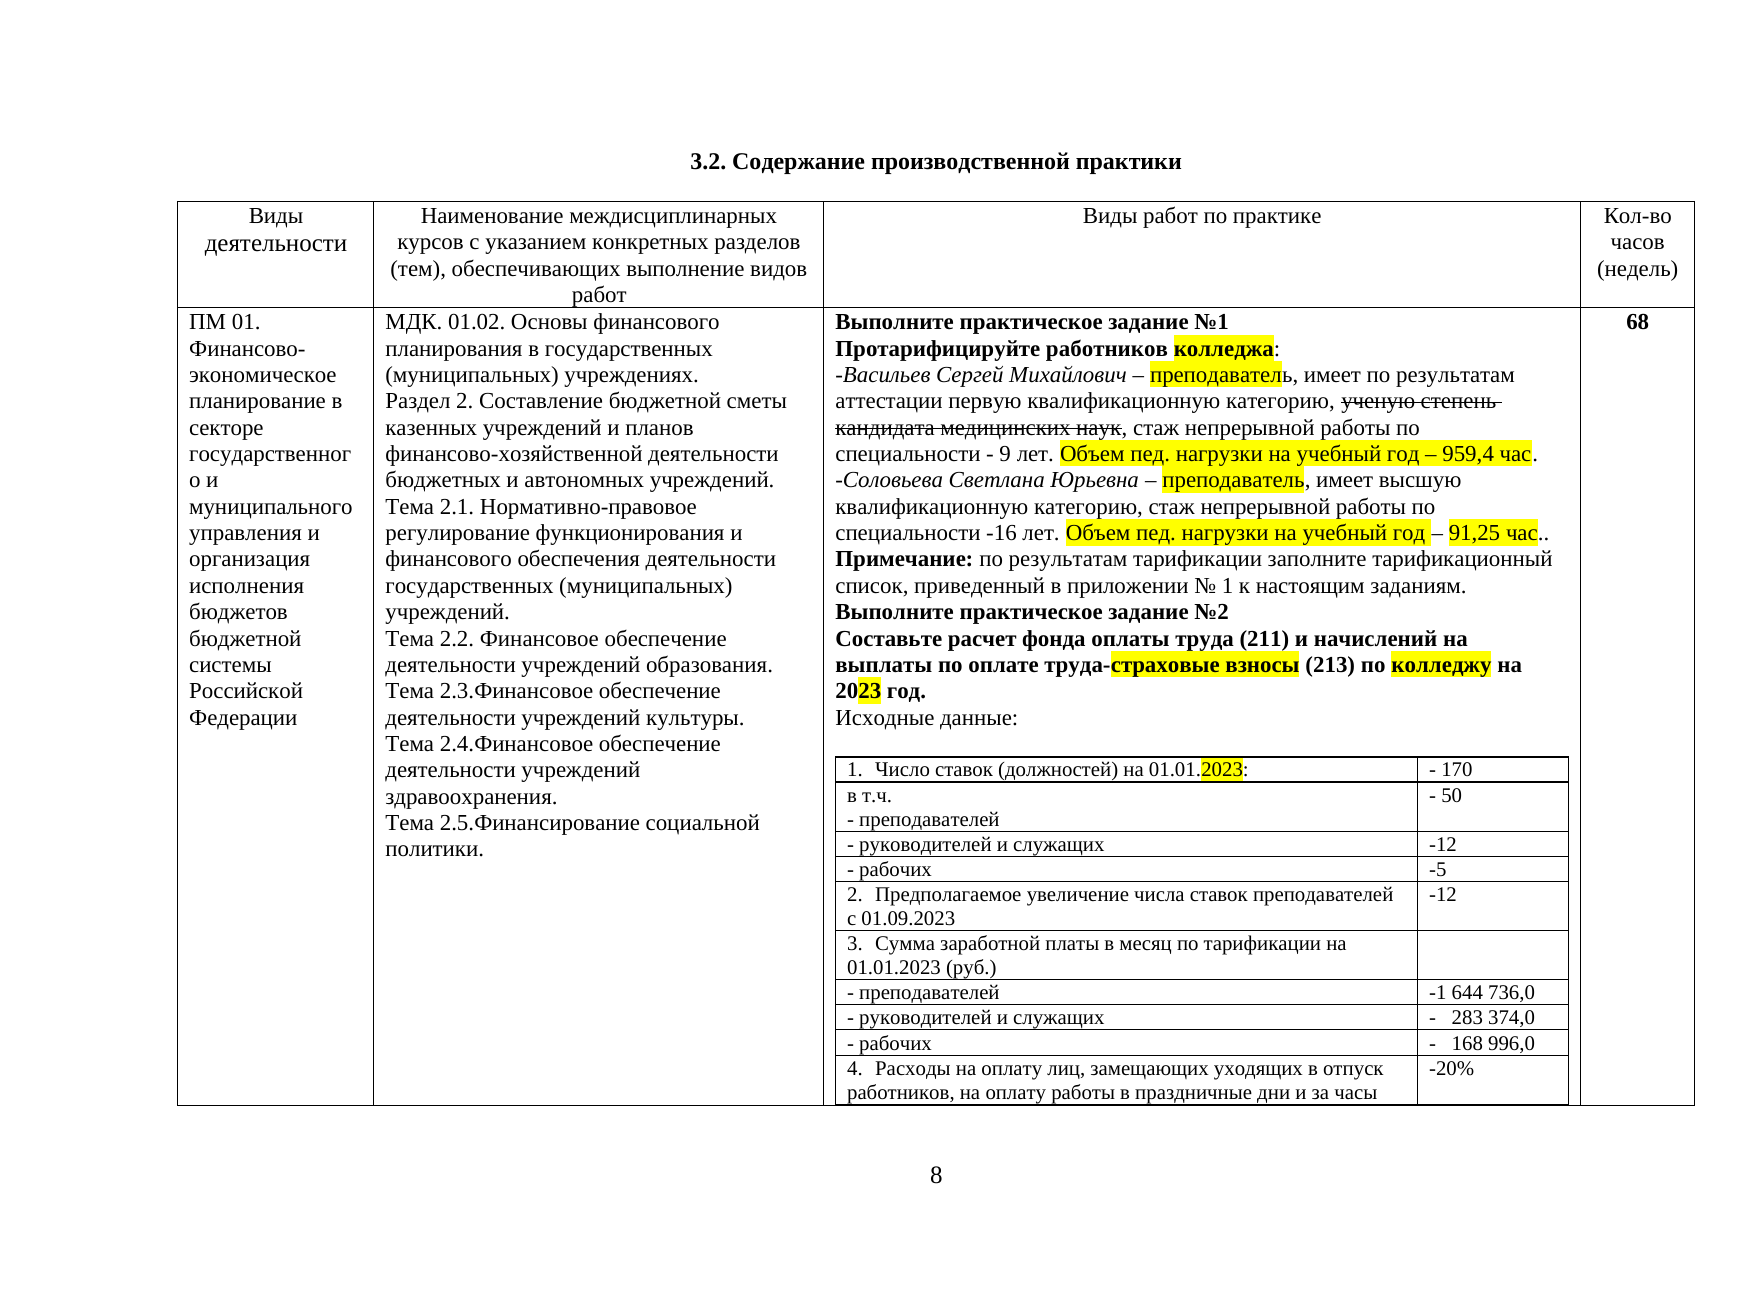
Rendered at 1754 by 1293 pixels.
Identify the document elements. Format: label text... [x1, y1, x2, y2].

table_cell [374, 308, 823, 1105]
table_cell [824, 308, 1580, 1105]
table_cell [178, 308, 373, 1105]
table_header Кол-во часов (недель) [1581, 202, 1694, 307]
text 3.2. Содержание производственной практики [177, 147, 1695, 174]
table_header Наименование междисциплинарных курсов с указанием конкретных разделов (тем), обеспечивающих выполнение видов работ [374, 202, 823, 307]
table_header Виды работ по практике [824, 202, 1580, 307]
table_cell 68 [1581, 308, 1694, 1105]
table_header Виды деятельности [178, 202, 373, 307]
